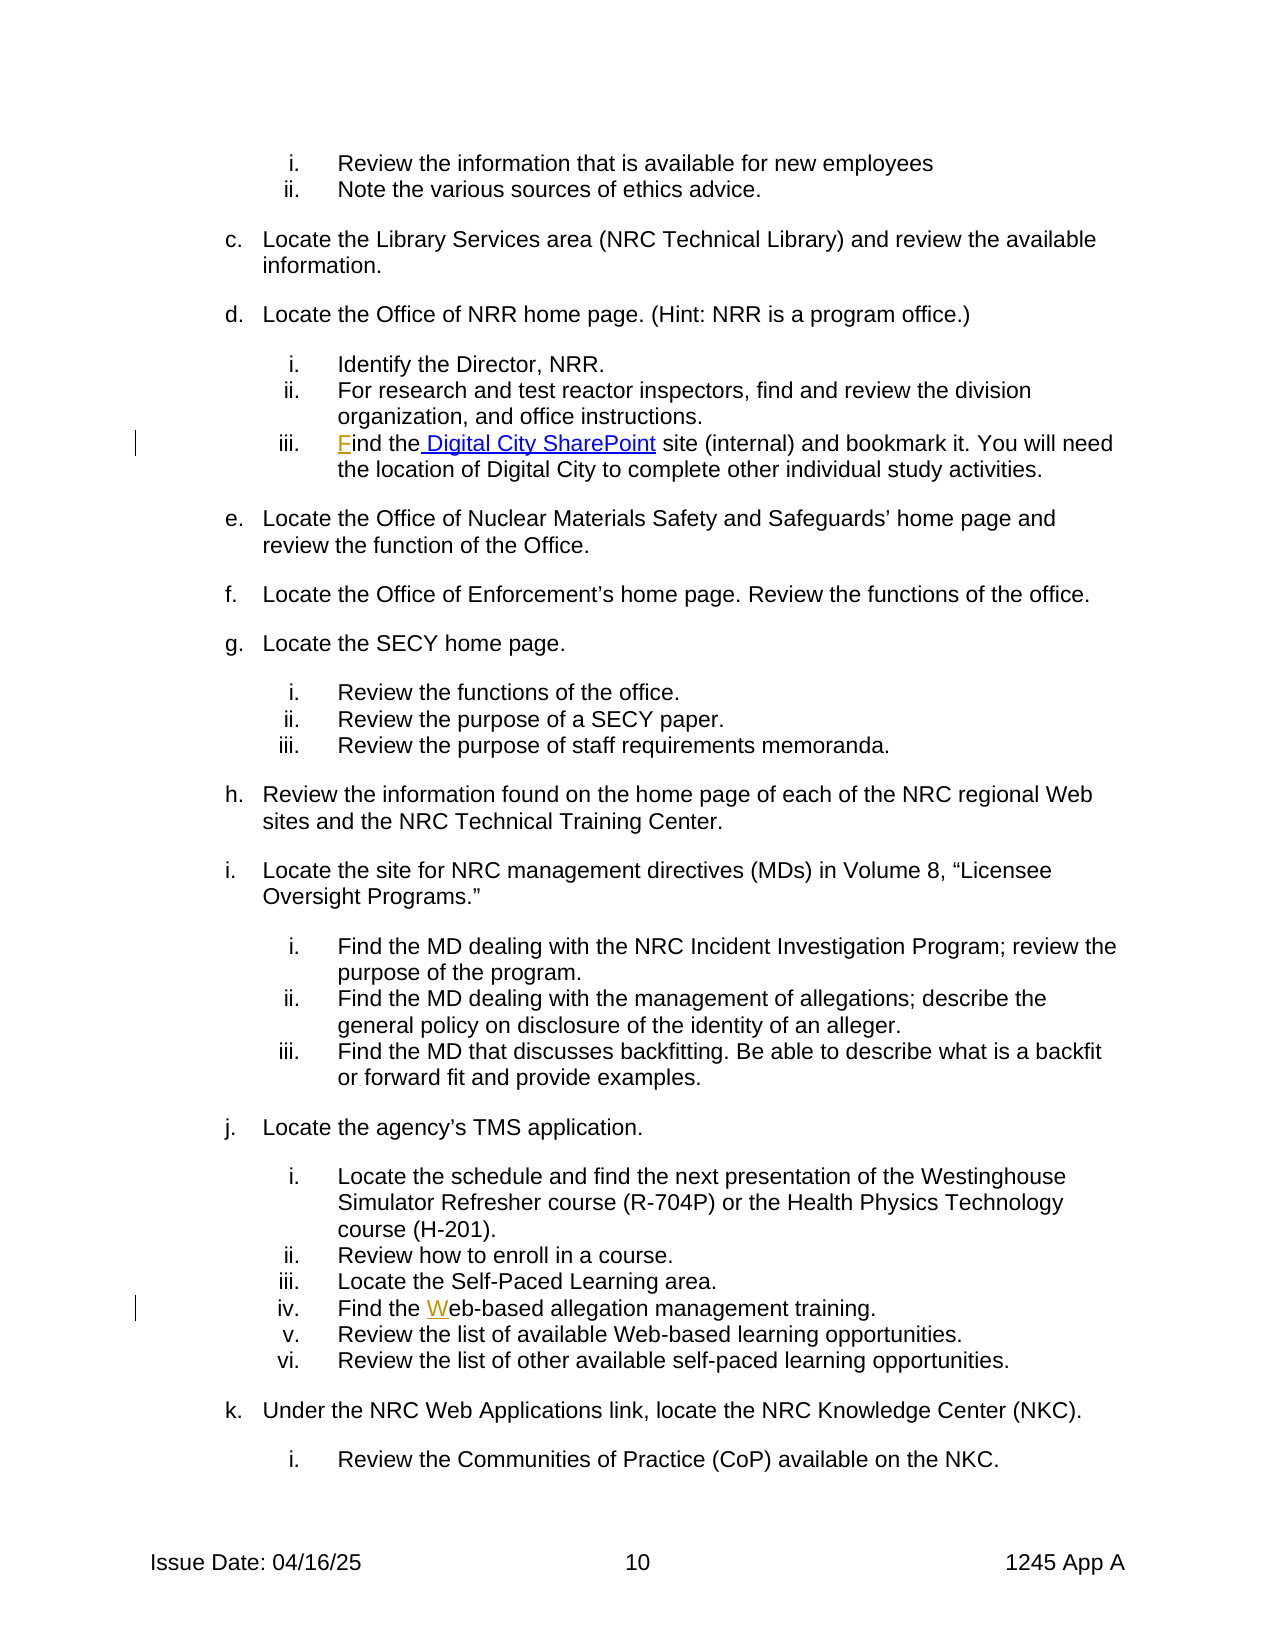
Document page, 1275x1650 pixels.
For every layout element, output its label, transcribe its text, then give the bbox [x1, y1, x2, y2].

list For research and test reactor inspectors, find and review the division organization, and office instructions. [300, 377, 1125, 429]
list Locate the schedule and find the next presentation of the Westinghouse Simulator Refresher course (R-704P) or the Health Physics Technology course (H-201). [300, 1163, 1125, 1242]
list Locate the Office of Enforcement’s home page. Review the functions of the office. [225, 581, 1125, 607]
list Locate the Self-Paced Learning area. [300, 1268, 1125, 1295]
list Locate the site for NRC management directives (MDs) in Volume 8, “Licensee Oversight Programs.” [225, 857, 1125, 910]
list Find the MD dealing with the management of allegations; describe the general policy on disclosure of the identity of an alleger. [300, 985, 1125, 1038]
list Locate the SECY home page. [225, 630, 1125, 656]
list Under the NRC Web Applications link, locate the NRC Knowledge Center (NKC). [225, 1397, 1125, 1423]
list Locate the agency’s TMS application. [225, 1114, 1125, 1140]
list Find the MD that discusses backfitting. Be able to describe what is a backfit or forward fit and provide examples. [300, 1038, 1125, 1091]
list ind the Digital City SharePoint site (internal) and bookmark it. You will need the location of Digital City to complete other individual study activities. [300, 429, 1125, 482]
list Identify the Director, NRR. [300, 351, 1125, 377]
list Review the purpose of staff requirements memoranda. [300, 732, 1125, 758]
list Review the Communities of Practice (CoP) available on the NKC. [300, 1446, 1125, 1472]
list Review the information found on the home page of each of the NRC regional Web sites and the NRC Technical Training Center. [225, 781, 1125, 834]
list Review the information that is available for new employees [300, 150, 1125, 176]
list Locate the Office of Nuclear Materials Safety and Safeguards’ home page and review the function of the Office. [225, 505, 1125, 558]
list Review the purpose of a SECY paper. [300, 706, 1125, 732]
list Note the various sources of ethics advice. [300, 176, 1125, 203]
list Find the eb-based allegation management training. [300, 1295, 1125, 1321]
list Locate the Office of NRR home page. (Hint: NRR is a program office.) [225, 301, 1125, 328]
list Find the MD dealing with the NRC Incident Investigation Program; review the purpose of the program. [300, 933, 1125, 985]
list Review how to enroll in a course. [300, 1242, 1125, 1268]
list Review the list of other available self-paced learning opportunities. [300, 1347, 1125, 1374]
list Locate the Library Services area (NRC Technical Library) and review the available information. [225, 226, 1125, 278]
list Review the list of available Web-based learning opportunities. [300, 1321, 1125, 1347]
list Review the functions of the office. [300, 679, 1125, 706]
